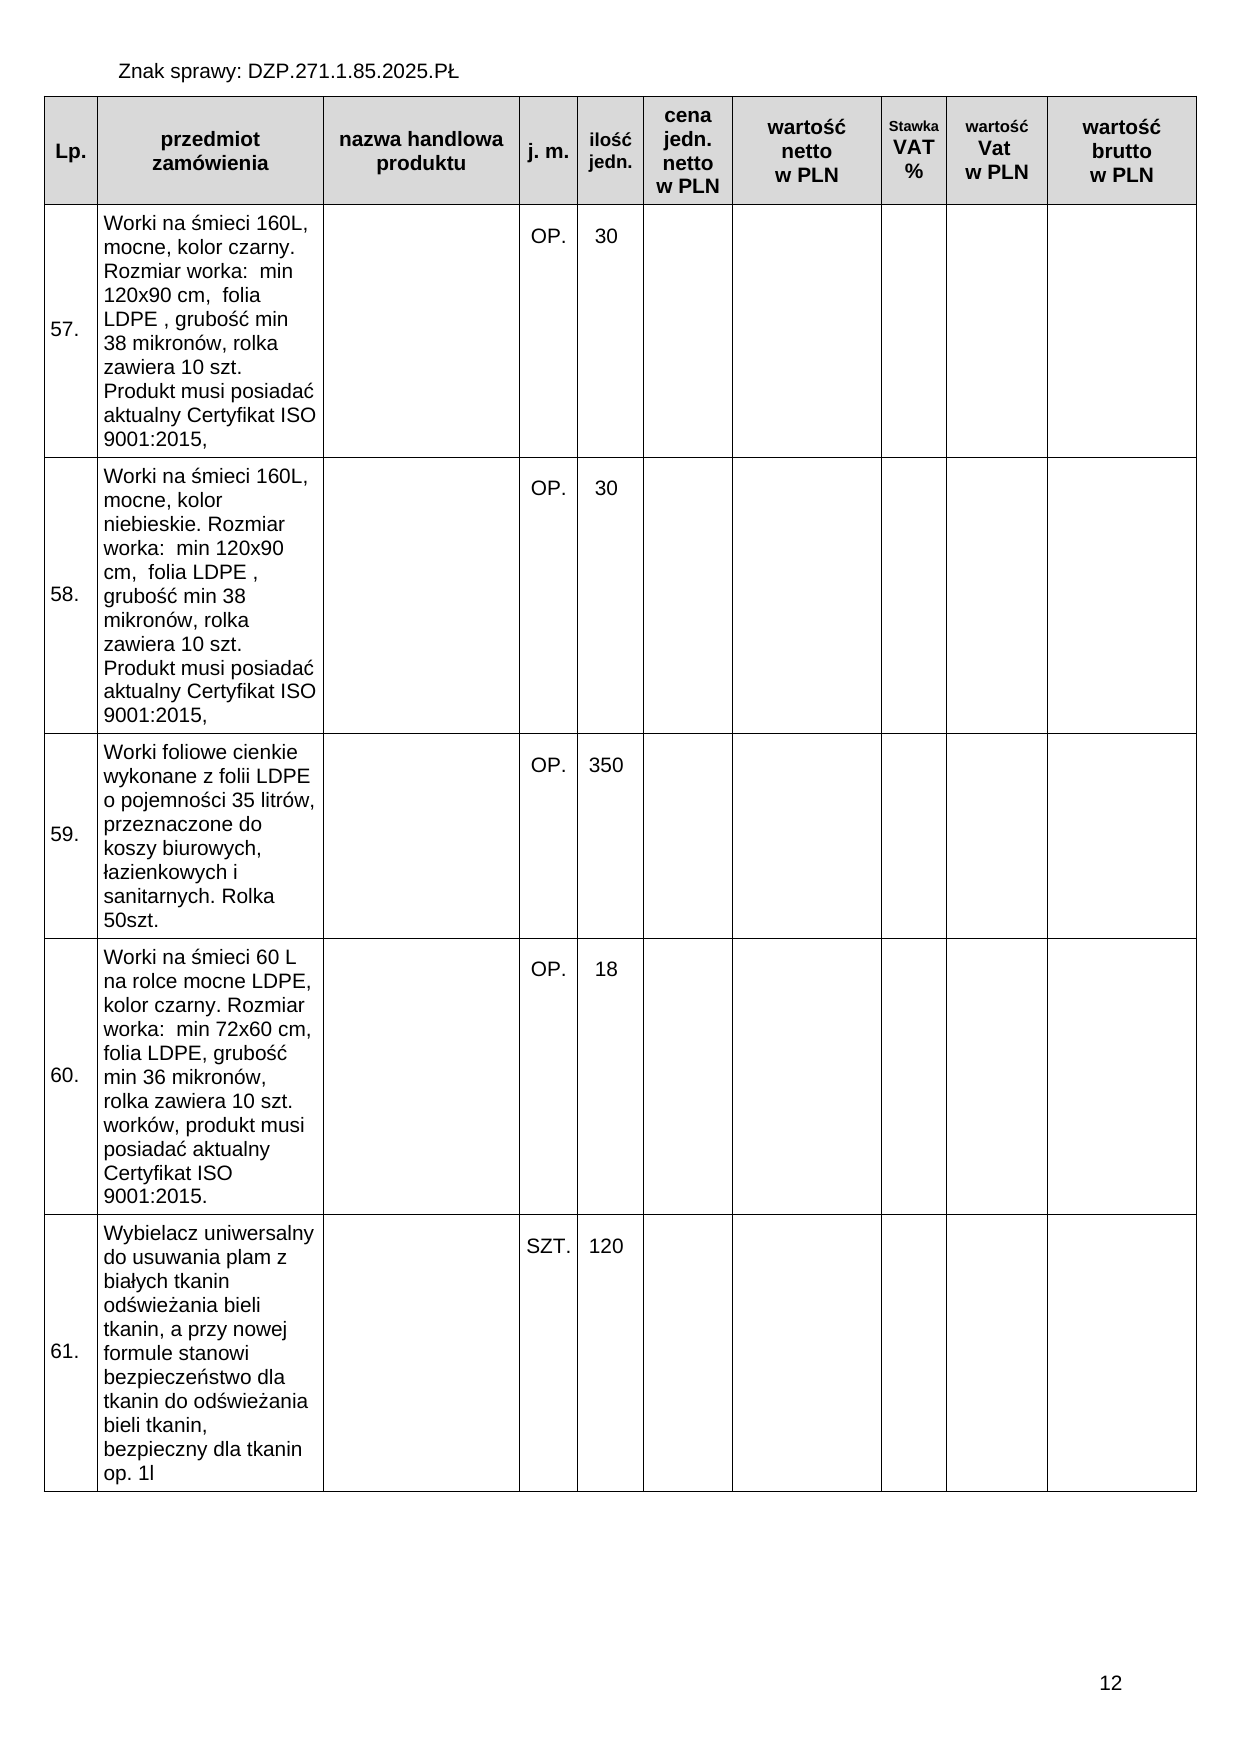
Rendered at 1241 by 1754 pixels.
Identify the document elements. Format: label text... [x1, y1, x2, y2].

table_cell [324, 939, 519, 1214]
table_cell [947, 458, 1047, 733]
table_cell [882, 734, 946, 938]
table_cell [45, 939, 97, 1214]
table_cell [947, 939, 1047, 1214]
table_cell [882, 458, 946, 733]
table_cell [45, 205, 97, 457]
table_cell [733, 205, 881, 457]
table_cell [644, 458, 732, 733]
table_header Stawka VAT% [882, 97, 946, 204]
table_cell OP. [520, 458, 577, 733]
table_cell [1048, 205, 1196, 457]
table_cell 30 [578, 205, 643, 457]
table_cell Worki na śmieci 160L, mocne, kolor niebieskie. Rozmiar worka: min 120x90 cm, folia LDPE , grubość min 38 mikronów, rolka zawiera 10 szt. Produkt musi posiadać aktualny Certyfikat ISO 9001:2015, [98, 458, 323, 733]
table_cell [644, 734, 732, 938]
table_cell [733, 939, 881, 1214]
table_cell Worki na śmieci 160L, mocne, kolor czarny. Rozmiar worka: min 120x90 cm, folia LDPE , grubość min 38 mikronów, rolka zawiera 10 szt. Produkt musi posiadać aktualny Certyfikat ISO 9001:2015, [98, 205, 323, 457]
table_cell [324, 205, 519, 457]
table_header przedmiot zamówienia [98, 97, 323, 204]
table_cell 18 [578, 939, 643, 1214]
table_header j. m. [520, 97, 577, 204]
table_cell Worki foliowe cienkie wykonane z folii LDPE o pojemności 35 litrów, przeznaczone do koszy biurowych, łazienkowych i sanitarnych. Rolka 50szt. [98, 734, 323, 938]
table_cell [882, 205, 946, 457]
table_cell [882, 939, 946, 1214]
table_header wartość netto w PLN [733, 97, 881, 204]
table_cell [1048, 734, 1196, 938]
table_cell [45, 1215, 97, 1491]
table_cell 30 [578, 458, 643, 733]
table_cell [644, 939, 732, 1214]
table_cell [882, 1215, 946, 1491]
table_cell [733, 458, 881, 733]
table_cell [644, 205, 732, 457]
table_cell [947, 1215, 1047, 1491]
table_header wartość Vat w PLN [947, 97, 1047, 204]
table_cell 120 [578, 1215, 643, 1491]
table_cell SZT. [520, 1215, 577, 1491]
table_cell [947, 205, 1047, 457]
table_cell [1048, 458, 1196, 733]
table_cell 350 [578, 734, 643, 938]
table_cell Worki na śmieci 60 L na rolce mocne LDPE, kolor czarny. Rozmiar worka: min 72x60 cm, folia LDPE, grubość min 36 mikronów, rolka zawiera 10 szt. worków, produkt musi posiadać aktualny Certyfikat ISO 9001:2015. [98, 939, 323, 1214]
table_cell [324, 458, 519, 733]
table_cell OP. [520, 205, 577, 457]
table_header cena jedn. netto w PLN [644, 97, 732, 204]
table_cell [1048, 1215, 1196, 1491]
table_cell [1048, 939, 1196, 1214]
table_header nazwa handlowa produktu [324, 97, 519, 204]
table_cell [947, 734, 1047, 938]
table_cell [45, 734, 97, 938]
table_header ilość jedn. [578, 97, 643, 204]
table_cell [733, 1215, 881, 1491]
table_cell [733, 734, 881, 938]
table_cell [324, 1215, 519, 1491]
table_cell OP. [520, 734, 577, 938]
table_cell [324, 734, 519, 938]
table_cell [45, 458, 97, 733]
table_cell Wybielacz uniwersalny do usuwania plam z białych tkanin odświeżania bieli tkanin, a przy nowej formule stanowi bezpieczeństwo dla tkanin do odświeżania bieli tkanin, bezpieczny dla tkanin op. 1l [98, 1215, 323, 1491]
table_cell OP. [520, 939, 577, 1214]
table_header wartość brutto w PLN [1048, 97, 1196, 204]
table_cell [644, 1215, 732, 1491]
table_header Lp. [45, 97, 97, 204]
